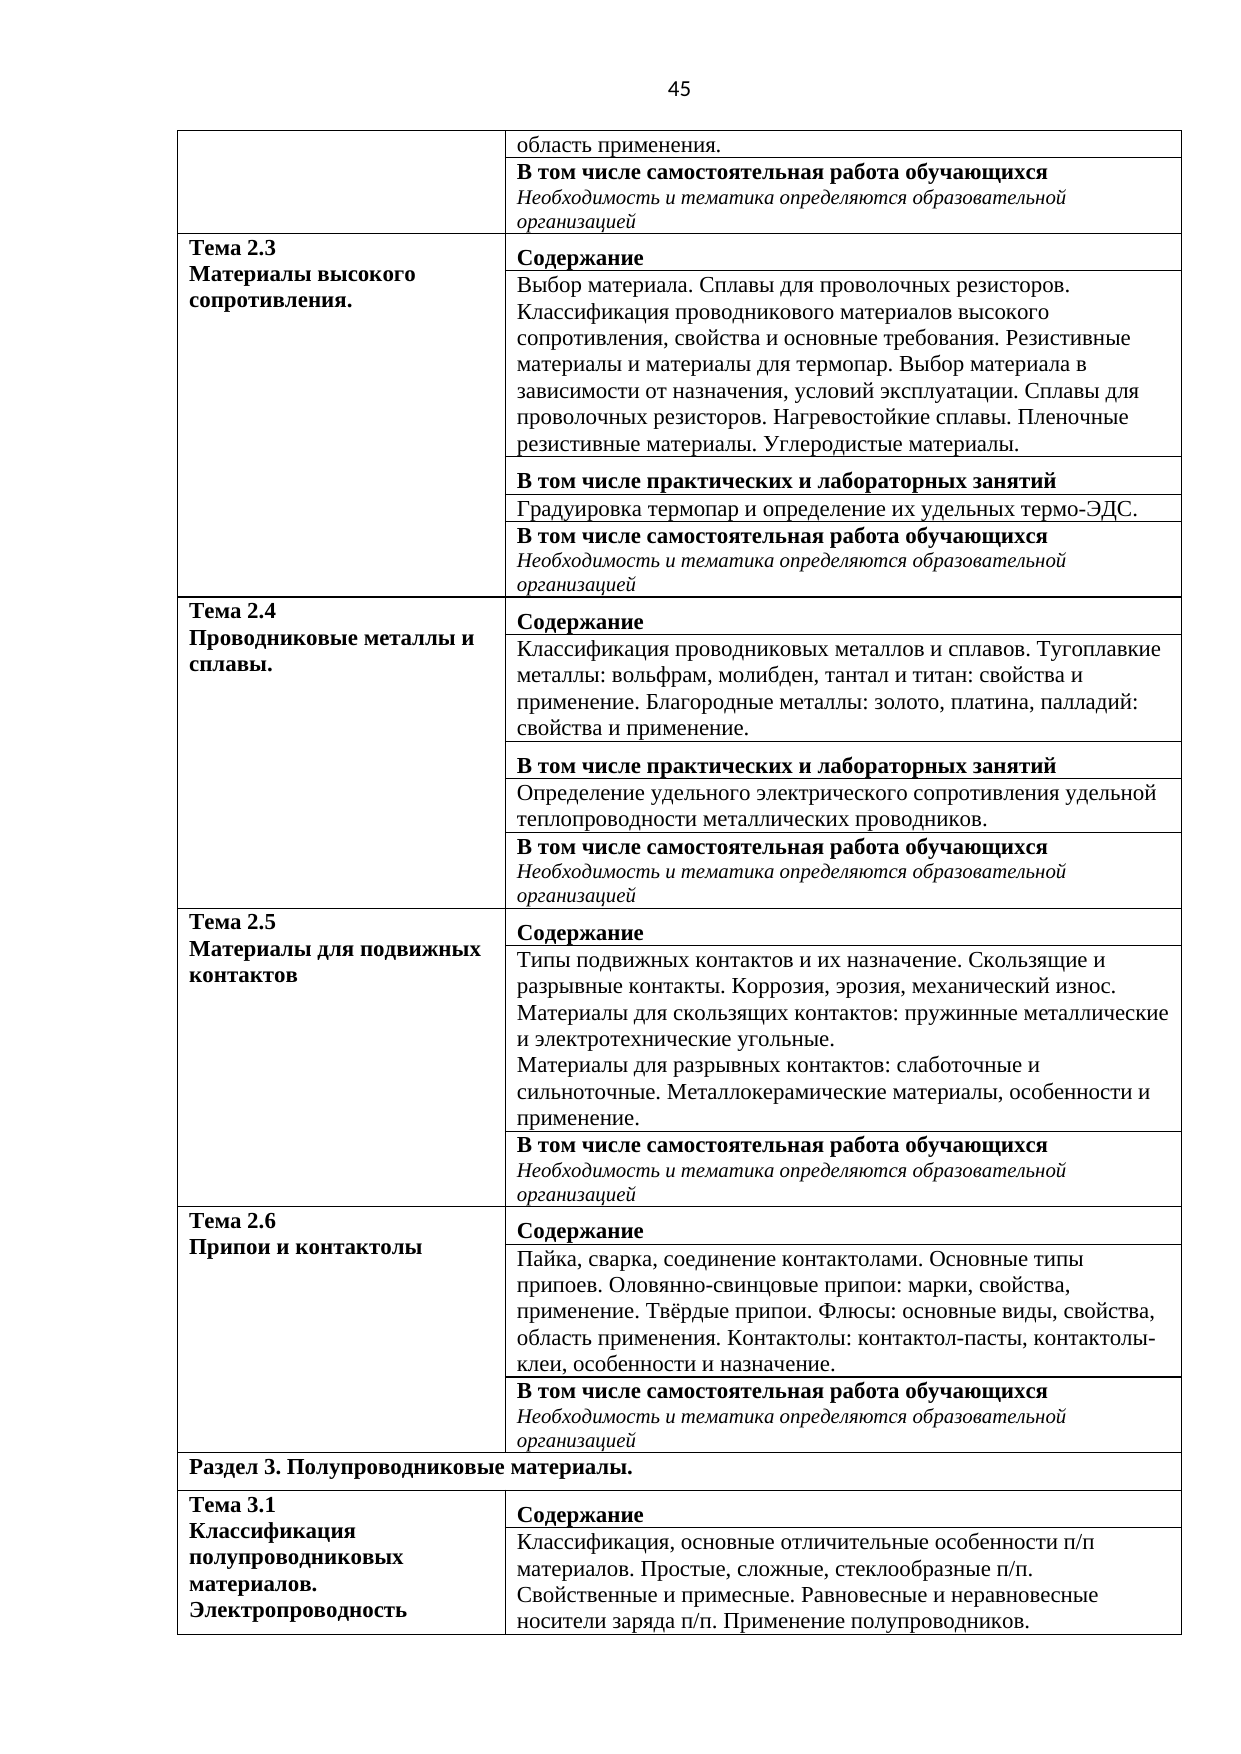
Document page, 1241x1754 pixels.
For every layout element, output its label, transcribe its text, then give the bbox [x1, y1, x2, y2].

table_cell Тема 2.3 Материалы высокого сопротивления. [178, 234, 505, 596]
table_cell Классификация проводниковых металлов и сплавов. Тугоплавкие металлы: вольфрам, молибден, тантал и титан: свойства и применение. Благородные металлы: золото, платина, палладий: свойства и применение. [506, 635, 1181, 741]
table_cell Тема 2.5 Материалы для подвижных контактов [178, 909, 505, 1206]
table_cell Содержание [506, 909, 1181, 945]
table_cell Выбор материала. Сплавы для проволочных резисторов. Классификация проводникового материалов высокого сопротивления, свойства и основные требования. Резистивные материалы и материалы для термопар. Выбор материала в зависимости от назначения, условий эксплуатации. Сплавы для проволочных резисторов. Нагревостойкие сплавы. Пленочные резистивные материалы. Углеродистые материалы. [506, 271, 1181, 456]
table_cell В том числе самостоятельная работа обучающихся Необходимость и тематика определяются образовательной организацией [506, 522, 1181, 596]
table_cell Пайка, сварка, соединение контактолами. Основные типы припоев. Оловянно-свинцовые припои: марки, свойства, применение. Твёрдые припои. Флюсы: основные виды, свойства, область применения. Контактолы: контактол-пасты, контактолы-клеи, особенности и назначение. [506, 1245, 1181, 1376]
table_cell Типы подвижных контактов и их назначение. Скользящие и разрывные контакты. Коррозия, эрозия, механический износ. Материалы для скользящих контактов: пружинные металлические и электротехнические угольные. Материалы для разрывных контактов: слаботочные и сильноточные. Металлокерамические материалы, особенности и применение. [506, 946, 1181, 1131]
table_cell Градуировка термопар и определение их удельных термо-ЭДС. [506, 495, 1181, 521]
table_cell Тема 3.1 Классификация полупроводниковых материалов. Электропроводность полупроводниковых материалов. [178, 1491, 505, 1634]
table_cell В том числе самостоятельная работа обучающихся Необходимость и тематика определяются образовательной организацией [506, 158, 1181, 233]
table_cell В том числе самостоятельная работа обучающихся Необходимость и тематика определяются образовательной организацией [506, 1132, 1181, 1206]
table_cell Классификация, основные отличительные особенности п/п материалов. Простые, сложные, стеклообразные п/п. Свойственные и примесные. Равновесные и неравновесные носители заряда п/п. Применение полупроводников. [506, 1528, 1181, 1634]
table_cell В том числе самостоятельная работа обучающихся Необходимость и тематика определяются образовательной организацией [506, 1378, 1181, 1452]
table_cell Тема 2.4 Проводниковые металлы и сплавы. [178, 598, 505, 907]
table_cell В том числе практических и лабораторных занятий [506, 742, 1181, 778]
table_cell Определение удельного электрического сопротивления удельной теплопроводности металлических проводников. [506, 779, 1181, 832]
table_cell В том числе практических и лабораторных занятий [506, 457, 1181, 493]
table_cell Тема 2.6 Припои и контактолы [178, 1207, 505, 1452]
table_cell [506, 131, 1181, 157]
table_cell Содержание [506, 1207, 1181, 1244]
table_cell Содержание [506, 598, 1181, 634]
table_cell Содержание [506, 1491, 1181, 1527]
table_cell Содержание [506, 234, 1181, 270]
table_cell В том числе самостоятельная работа обучающихся Необходимость и тематика определяются образовательной организацией [506, 833, 1181, 907]
table_cell Раздел 3. Полупроводниковые материалы. [178, 1453, 1181, 1489]
